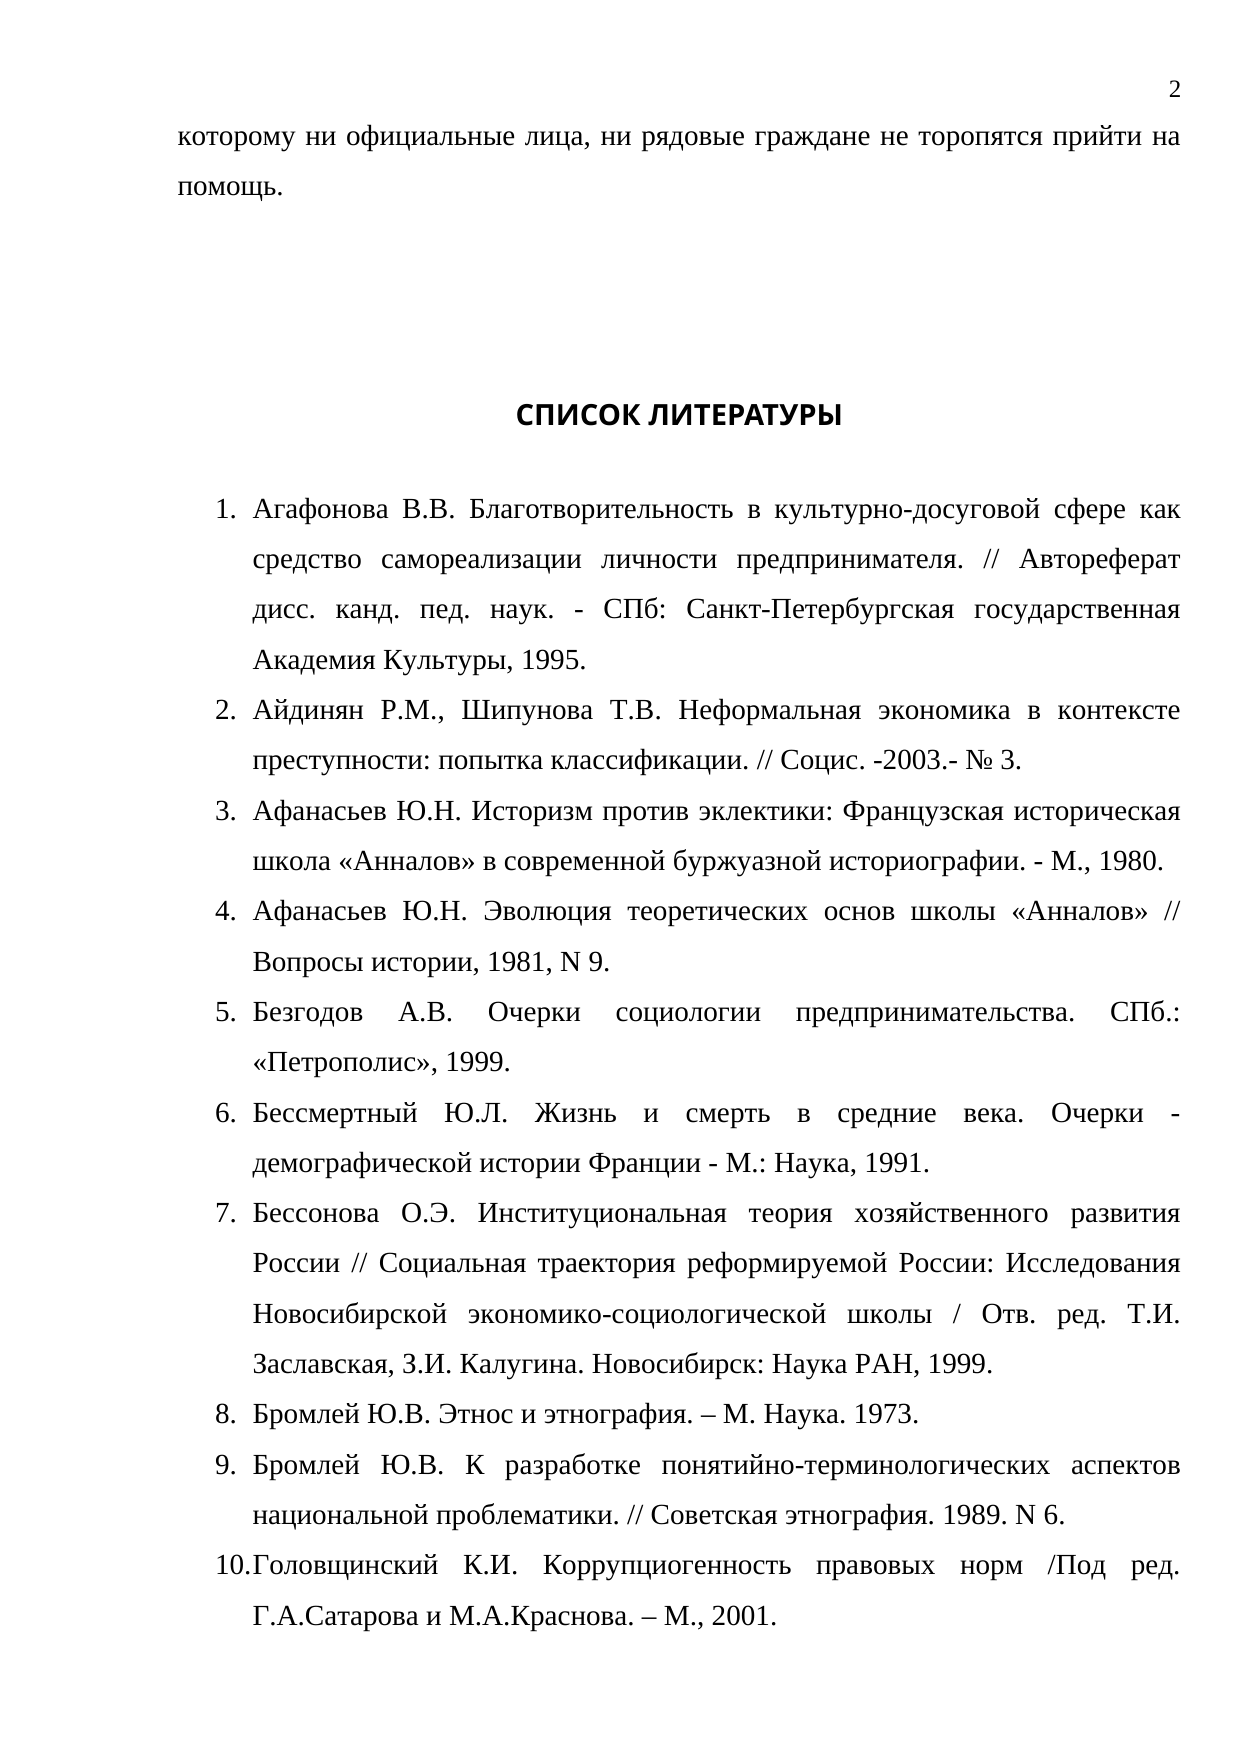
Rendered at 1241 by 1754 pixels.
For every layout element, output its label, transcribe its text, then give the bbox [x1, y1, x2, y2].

list Безгодов А.В. Очерки социологии предпринимательства. СПб.: «Петрополис», 1999. [215, 994, 1181, 1078]
list Афанасьев Ю.Н. Историзм против эклектики: Французская историческая школа «Анналов» в современной буржуазной историографии. - М., 1980. [215, 793, 1181, 877]
list Агафонова В.В. Благотворительность в культурно-досуговой сфере как средство самореализации личности предпринимателя. // Автореферат дисс. канд. пед. наук. - СПб: Санкт-Петербургская государственная Академия Культуры, 1995. [215, 491, 1181, 675]
list Головщинский К.И. Коррупциогенность правовых норм /Под ред. Г.А.Сатарова и М.А.Краснова. – М., 2001. [215, 1547, 1181, 1631]
list Бессмертный Ю.Л. Жизнь и смерть в средние века. Очерки - демографической истории Франции - М.: Наука, 1991. [215, 1095, 1181, 1178]
subtitle СПИСОК ЛИТЕРАТУРЫ [177, 395, 1181, 434]
list Айдинян Р.М., Шипунова Т.В. Неформальная экономика в контексте преступности: попытка классификации. // Социс. -2003.- № 3. [215, 692, 1181, 776]
list Бессонова О.Э. Институциональная теория хозяйственного развития России // Социальная траектория реформируемой России: Исследования Новосибирской экономико-социологической школы / Отв. ред. Т.И. Заславская, З.И. Калугина. Новосибирск: Наука РАН, 1999. [215, 1195, 1181, 1380]
list Бромлей Ю.В. Этнос и этнография. – М. Наука. 1973. [215, 1397, 1181, 1430]
list Афанасьев Ю.Н. Эволюция теоретических основ школы «Анналов» // Вопросы истории, 1981, N 9. [215, 893, 1181, 977]
list Бромлей Ю.В. К разработке понятийно-терминологических аспектов национальной проблематики. // Советская этнография. 1989. N 6. [215, 1447, 1181, 1531]
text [177, 118, 1181, 202]
